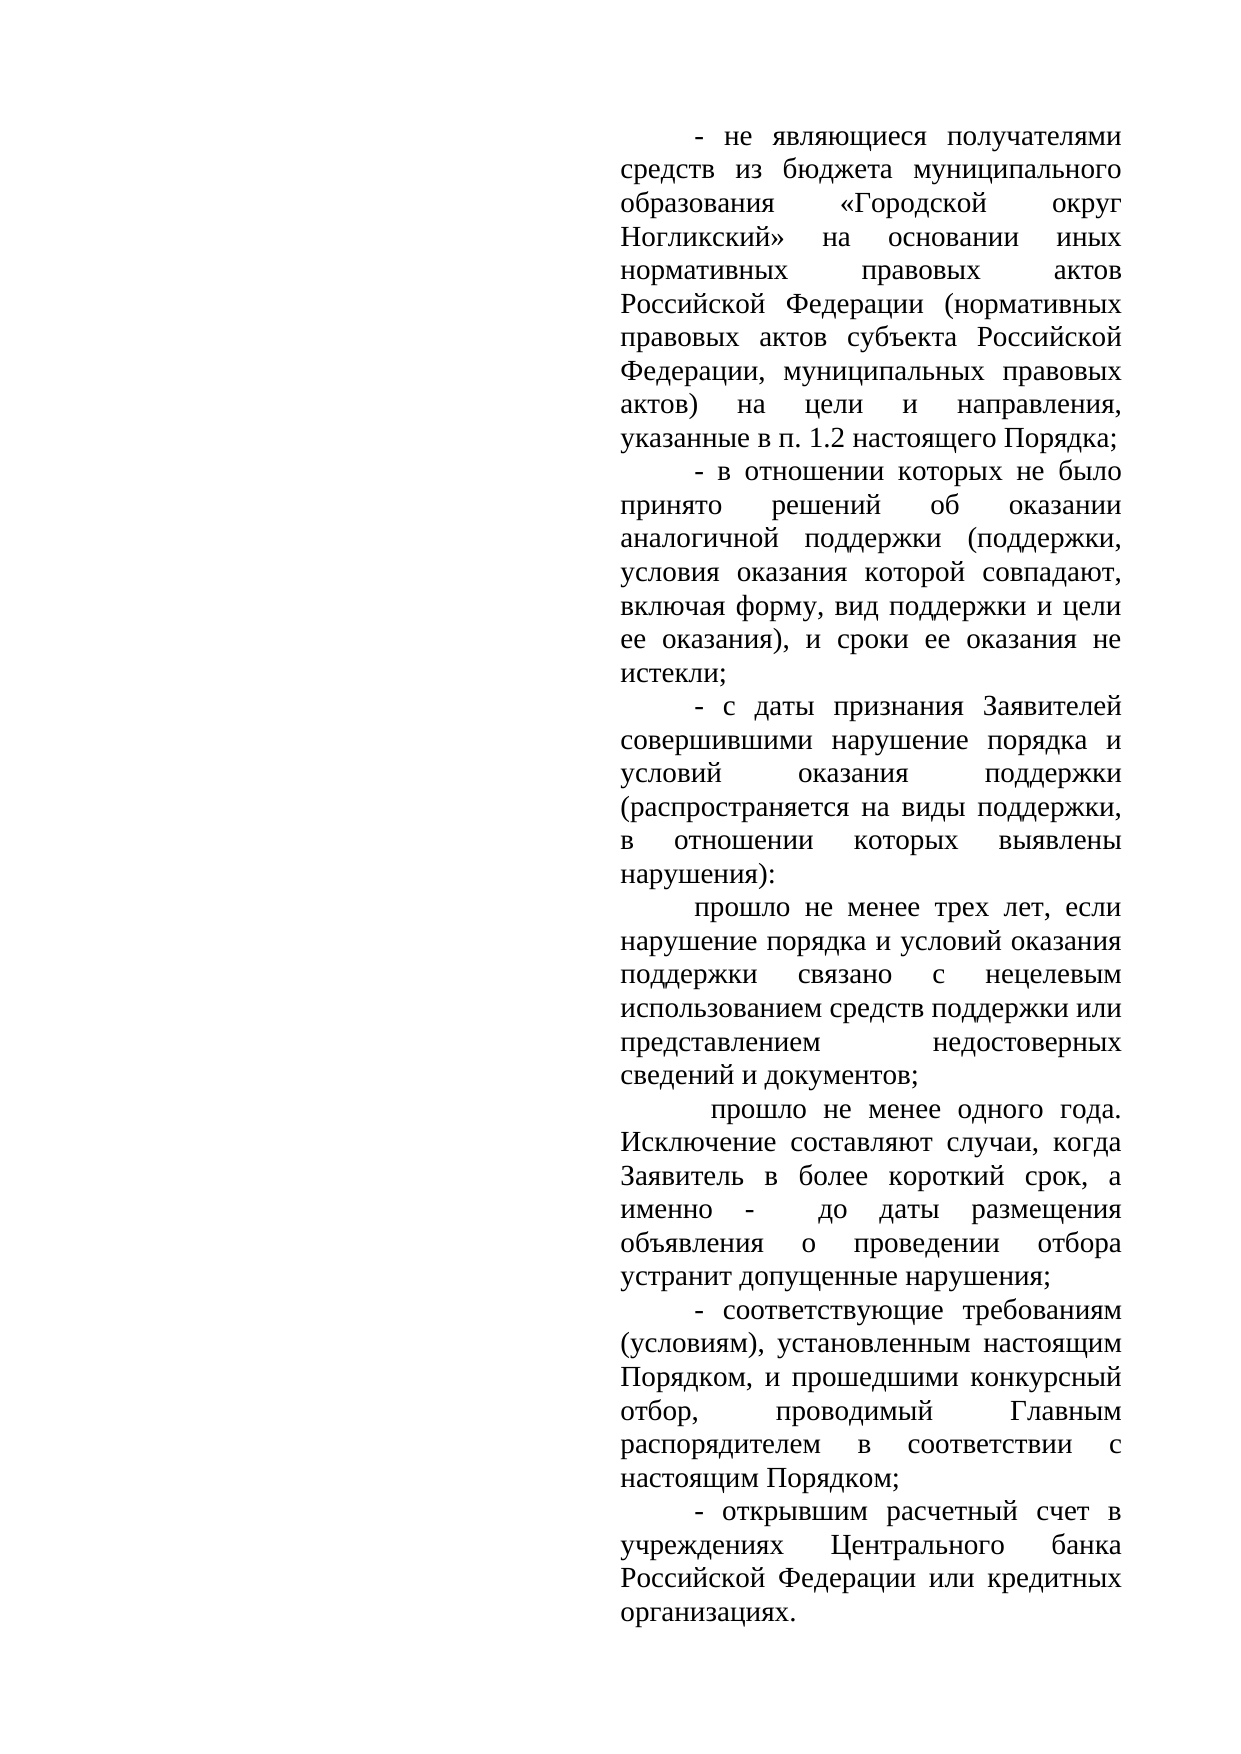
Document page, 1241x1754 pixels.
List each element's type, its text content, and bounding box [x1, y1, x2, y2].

text - в отношении которых не было принято решений об оказании аналогичной поддержки (поддержки, условия оказания которой совпадают, включая форму, вид поддержки и цели ее оказания), и сроки ее оказания не истекли; [620, 453, 1122, 688]
text прошло не менее трех лет, если нарушение порядка и условий оказания поддержки связано с нецелевым использованием средств поддержки или представлением недостоверных сведений и документов; [620, 889, 1122, 1091]
text - соответствующие требованиям (условиям), установленным настоящим Порядком, и прошедшими конкурсный отбор, проводимый Главным распорядителем в соответствии с настоящим Порядком; [620, 1292, 1122, 1493]
text - не являющиеся получателями средств из бюджета муниципального образования «Городской округ Ногликский» на основании иных нормативных правовых актов Российской Федерации (нормативных правовых актов субъекта Российской Федерации, муниципальных правовых актов) на цели и направления, указанные в п. 1.2 настоящего Порядка; [620, 118, 1122, 453]
text - открывшим расчетный счет в учреждениях Центрального банка Российской Федерации или кредитных организациях. [620, 1493, 1122, 1627]
text прошло не менее одного года. Исключение составляют случаи, когда Заявитель в более короткий срок, а именно - до даты размещения объявления о проведении отбора устранит допущенные нарушения; [620, 1091, 1122, 1292]
text - с даты признания Заявителей совершившими нарушение порядка и условий оказания поддержки (распространяется на виды поддержки, в отношении которых выявлены нарушения): [620, 688, 1122, 889]
